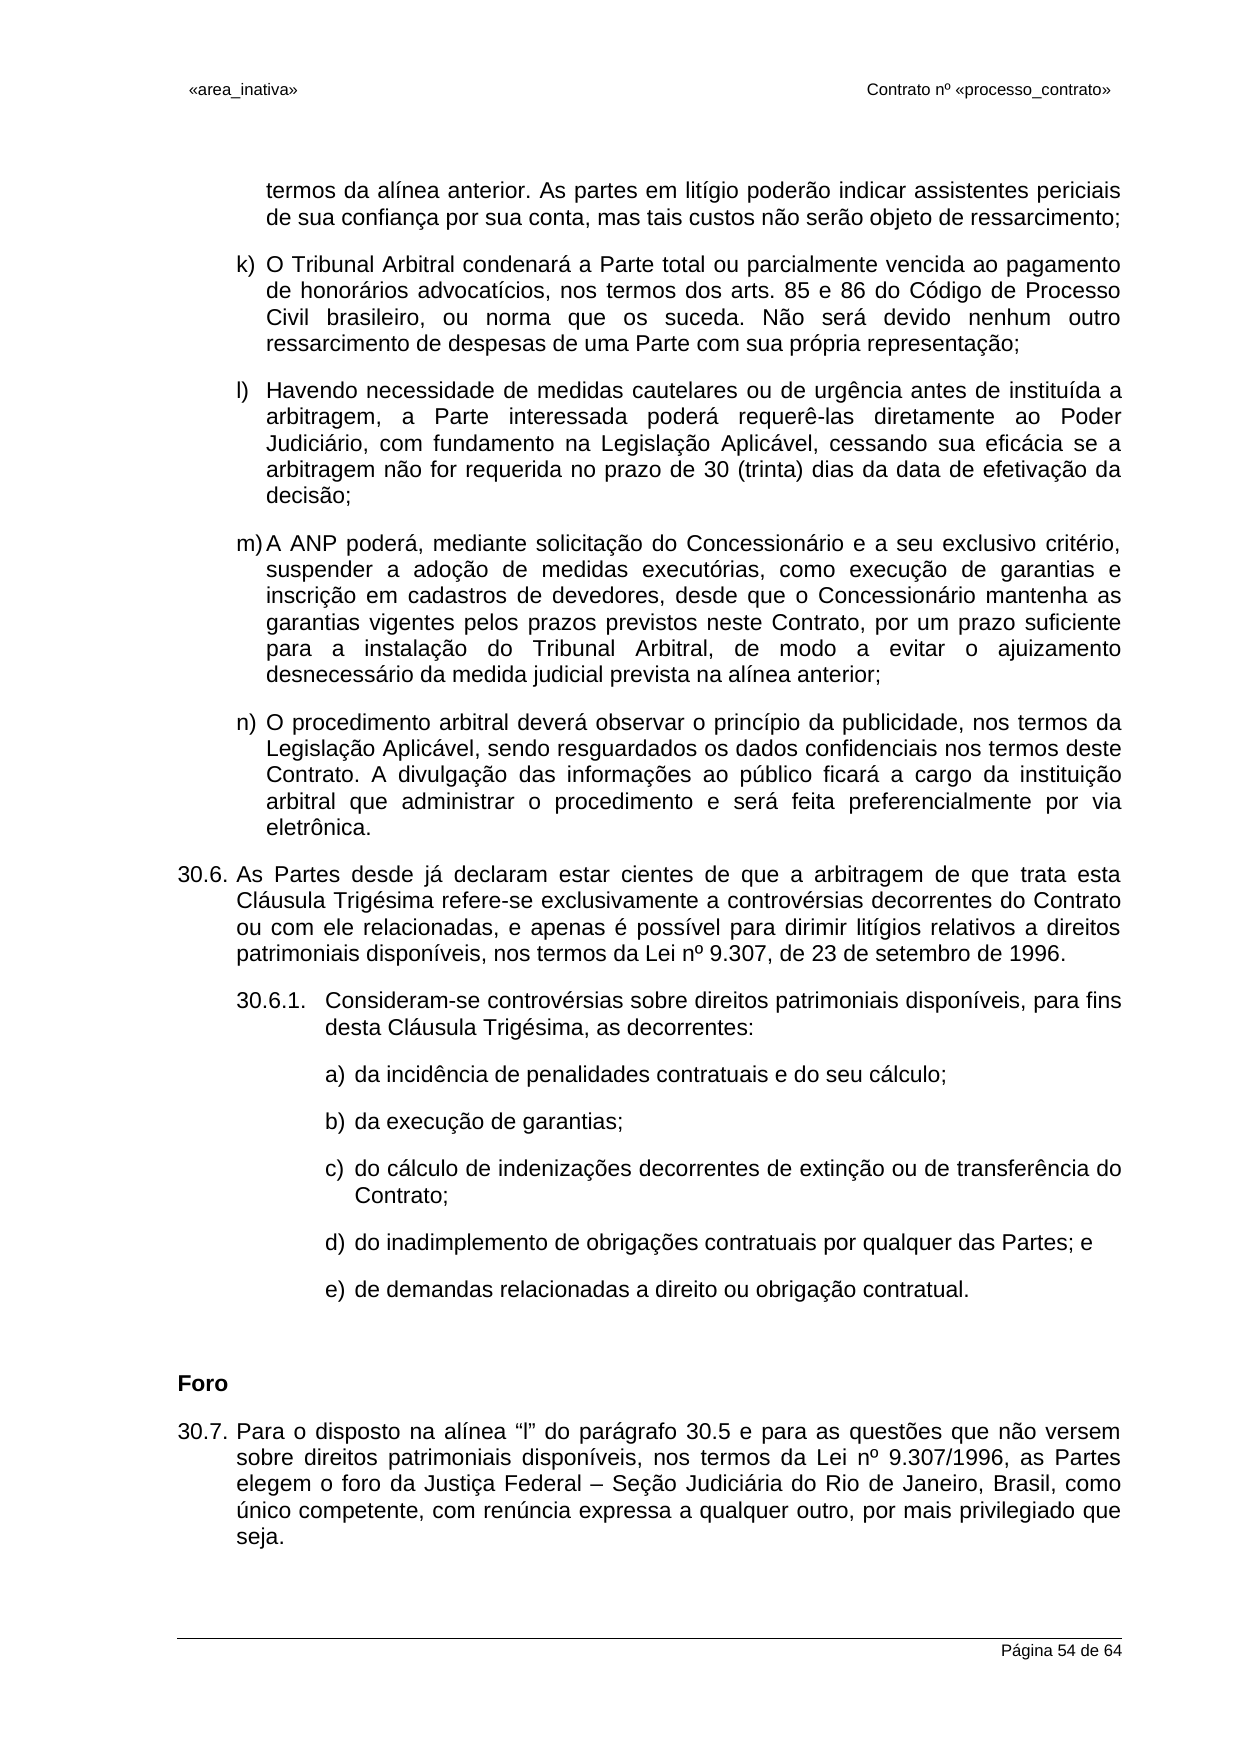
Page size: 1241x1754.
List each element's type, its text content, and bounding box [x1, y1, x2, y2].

list O procedimento arbitral deverá observar o princípio da publicidade, nos termos da Legislação Aplicável, sendo resguardados os dados confidenciais nos termos deste Contrato. A divulgação das informações ao público ficará a cargo da instituição arbitral que administrar o procedimento e será feita preferencialmente por via eletrônica. [236, 708, 1122, 840]
list da incidência de penalidades contratuais e do seu cálculo; [325, 1061, 1122, 1087]
text Foro [177, 1370, 1122, 1397]
text As Partes desde já declaram estar cientes de que a arbitragem de que trata esta Cláusula Trigésima refere-se exclusivamente a controvérsias decorrentes do Contrato ou com ele relacionadas, e apenas é possível para dirimir litígios relativos a direitos patrimoniais disponíveis, nos termos da Lei nº 9.307, de 23 de setembro de 1996. [177, 861, 1122, 967]
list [236, 177, 1122, 230]
list O Tribunal Arbitral condenará a Parte total ou parcialmente vencida ao pagamento de honorários advocatícios, nos termos dos arts. 85 e 86 do Código de Processo Civil brasileiro, ou norma que os suceda. Não será devido nenhum outro ressarcimento de despesas de uma Parte com sua própria representação; [236, 251, 1122, 356]
text Consideram-se controvérsias sobre direitos patrimoniais disponíveis, para fins desta Cláusula Trigésima, as decorrentes: [236, 987, 1122, 1040]
list da execução de garantias; [325, 1108, 1122, 1134]
text Para o disposto na alínea “l” do parágrafo 30.5 e para as questões que não versem sobre direitos patrimoniais disponíveis, nos termos da Lei nº 9.307/1996, as Partes elegem o foro da Justiça Federal – Seção Judiciária do Rio de Janeiro, Brasil, como único competente, com renúncia expressa a qualquer outro, por mais privilegiado que seja. [177, 1418, 1122, 1549]
list do inadimplemento de obrigações contratuais por qualquer das Partes; e [325, 1229, 1122, 1255]
list do cálculo de indenizações decorrentes de extinção ou de transferência do Contrato; [325, 1155, 1122, 1208]
list Havendo necessidade de medidas cautelares ou de urgência antes de instituída a arbitragem, a Parte interessada poderá requerê-las diretamente ao Poder Judiciário, com fundamento na Legislação Aplicável, cessando sua eficácia se a arbitragem não for requerida no prazo de 30 (trinta) dias da data de efetivação da decisão; [236, 377, 1122, 509]
list A ANP poderá, mediante solicitação do Concessionário e a seu exclusivo critério, suspender a adoção de medidas executórias, como execução de garantias e inscrição em cadastros de devedores, desde que o Concessionário mantenha as garantias vigentes pelos prazos previstos neste Contrato, por um prazo suficiente para a instalação do Tribunal Arbitral, de modo a evitar o ajuizamento desnecessário da medida judicial prevista na alínea anterior; [236, 529, 1122, 688]
list de demandas relacionadas a direito ou obrigação contratual. [325, 1276, 1122, 1302]
